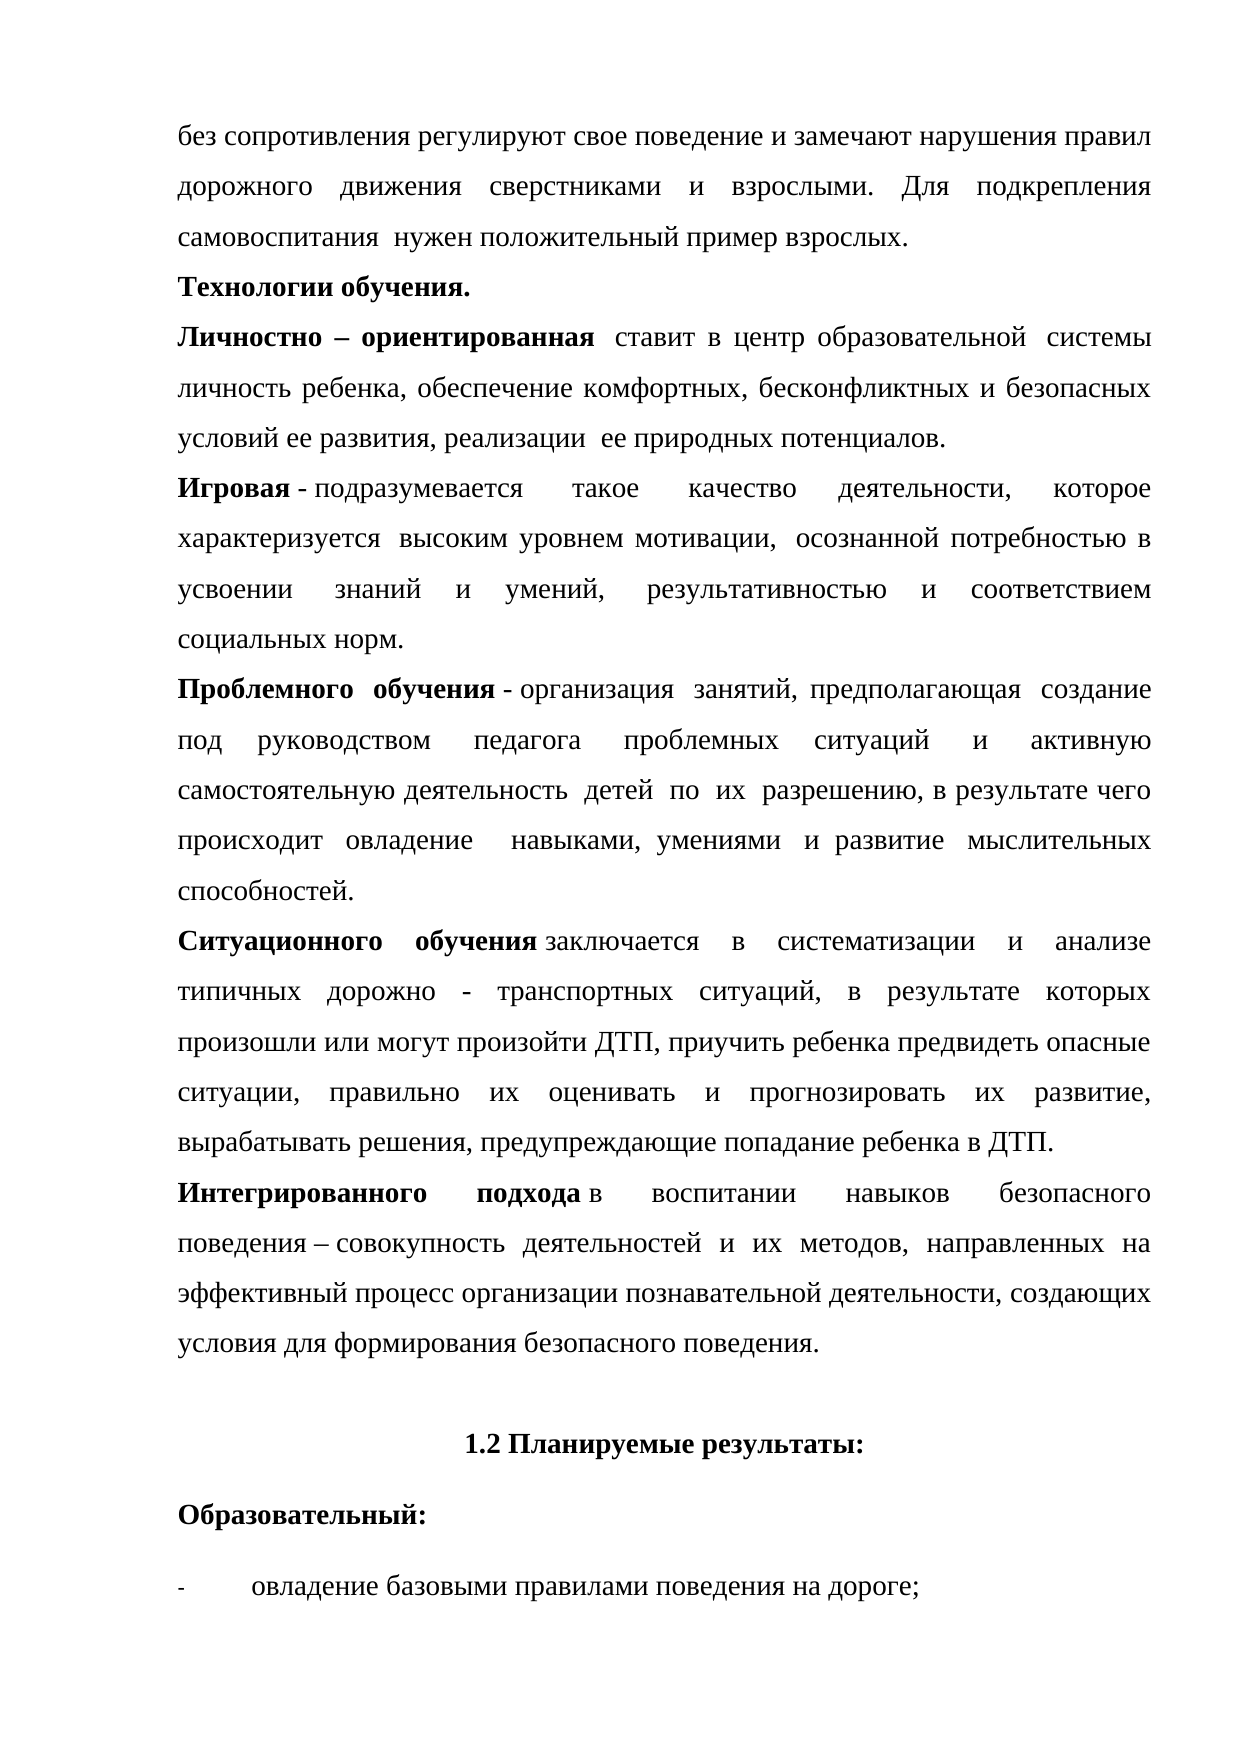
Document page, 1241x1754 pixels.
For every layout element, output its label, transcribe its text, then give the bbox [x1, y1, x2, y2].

text Проблемного обучения - организация занятий, предполагающая создание под руководством педагога проблемных ситуаций и активную самостоятельную деятельность детей по их разрешению, в результате чего происходит овладение навыками, умениями и развитие мыслительных способностей. [177, 672, 1152, 906]
text Технологии обучения. [177, 269, 1152, 303]
text Образовательный: [177, 1497, 1152, 1531]
text Ситуационного обучения заключается в систематизации и анализе типичных дорожно - транспортных ситуаций, в результате которых произошли или могут произойти ДТП, приучить ребенка предвидеть опасные ситуации, правильно их оценивать и прогнозировать их развитие, вырабатывать решения, предупреждающие попадание ребенка в ДТП. [177, 923, 1152, 1158]
list овладение базовыми правилами поведения на дороге; [177, 1568, 1152, 1603]
text 1.2 Планируемые результаты: [177, 1426, 1152, 1460]
text Личностно – ориентированная ставит в центр образовательной системы личность ребенка, обеспечение комфортных, бесконфликтных и безопасных условий ее развития, реализации ее природных потенциалов. [177, 319, 1152, 453]
text без сопротивления регулируют свое поведение и замечают нарушения правил дорожного движения сверстниками и взрослыми. Для подкрепления самовоспитания нужен положительный пример взрослых. [177, 118, 1152, 252]
text Интегрированного подхода в воспитании навыков безопасного поведения – совокупность деятельностей и их методов, направленных на эффективный процесс организации познавательной деятельности, создающих условия для формирования безопасного поведения. [177, 1175, 1152, 1359]
text Игровая - подразумевается такое качество деятельности, которое характеризуется высоким уровнем мотивации, осознанной потребностью в усвоении знаний и умений, результативностью и соответствием социальных норм. [177, 470, 1152, 655]
